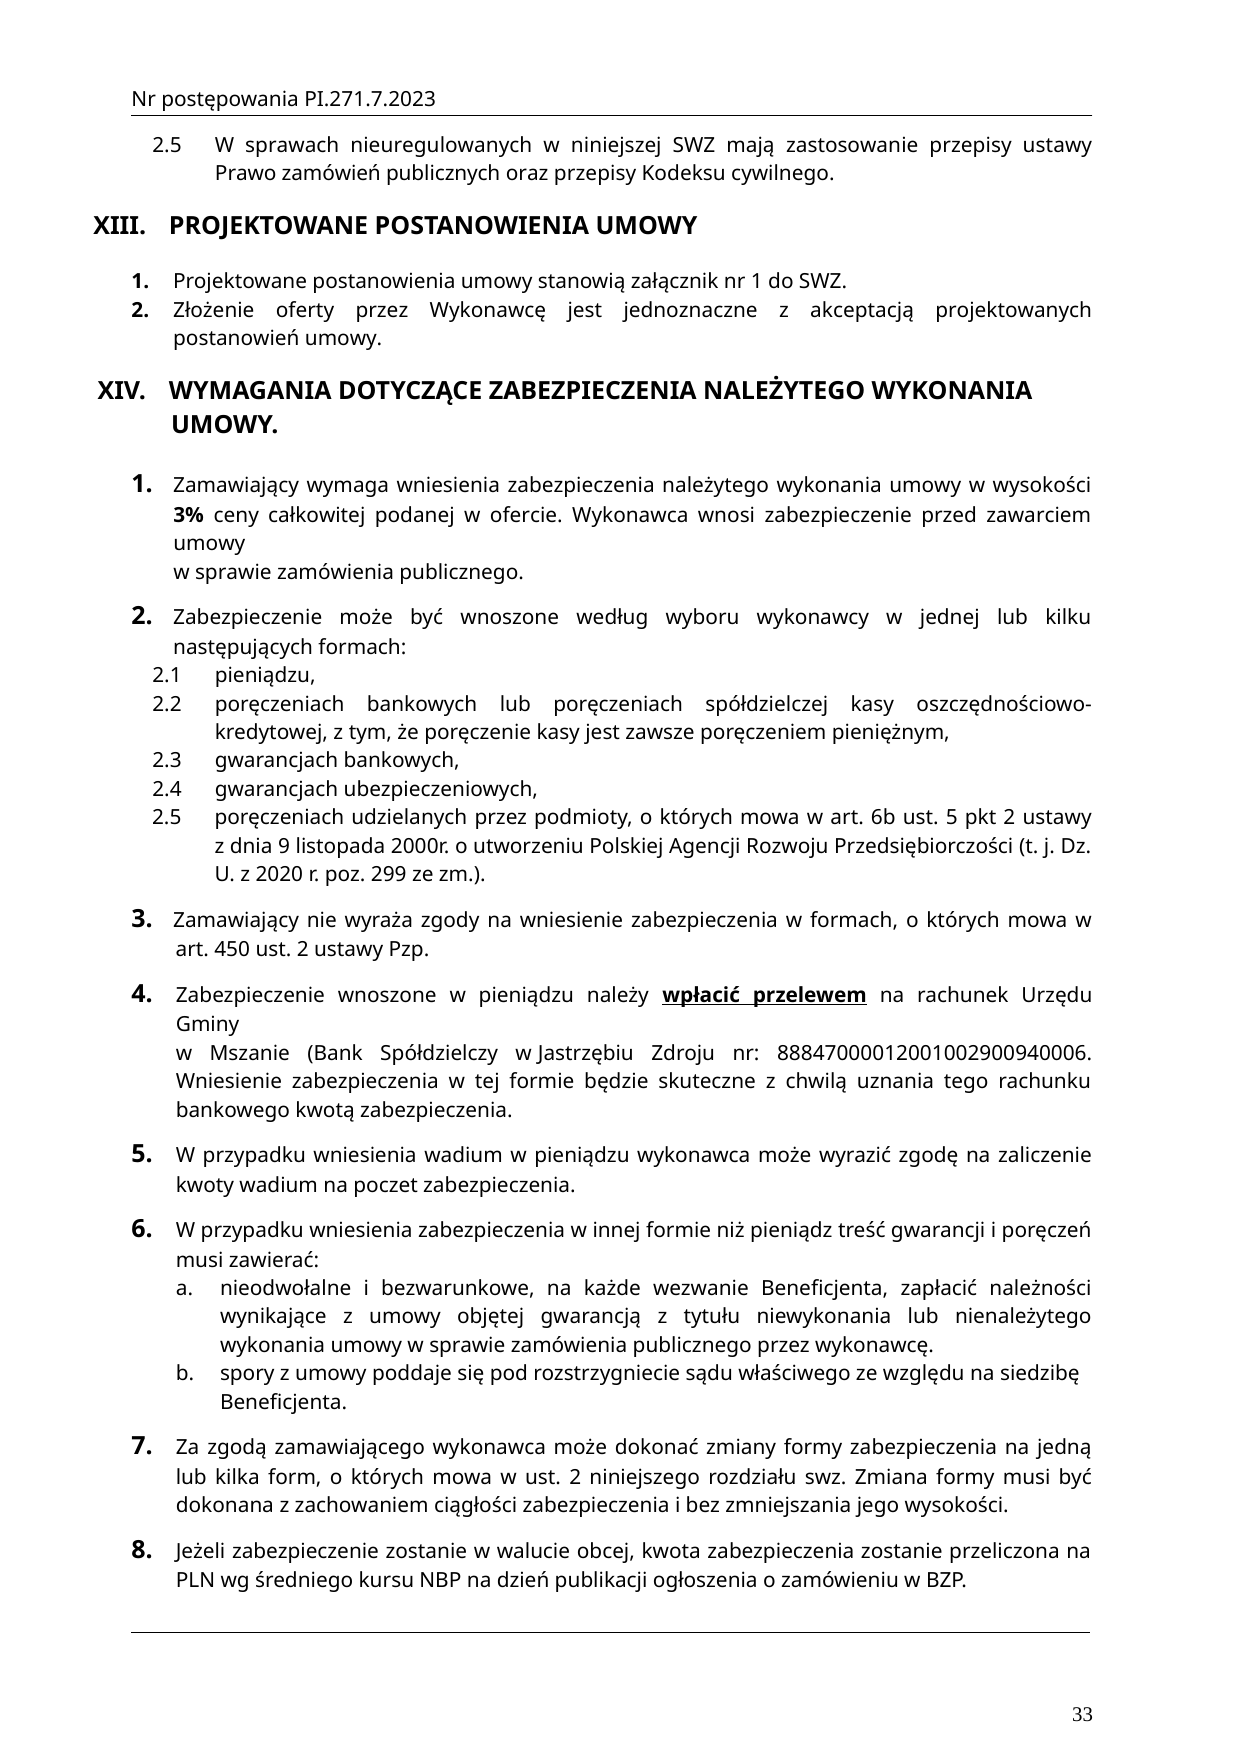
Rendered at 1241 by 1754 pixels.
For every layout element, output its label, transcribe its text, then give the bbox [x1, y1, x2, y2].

list pieniądzu, [152, 660, 1092, 689]
list Za zgodą zamawiającego wykonawca może dokonać zmiany formy zabezpieczenia na jedną lub kilka form, o których mowa w ust. 2 niniejszego rozdziału swz. Zmiana formy musi być dokonana z zachowaniem ciągłości zabezpieczenia i bez zmniejszania jego wysokości. [131, 1428, 1092, 1519]
list poręczeniach bankowych lub poręczeniach spółdzielczej kasy oszczędnościowo-kredytowej, z tym, że poręczenie kasy jest zawsze poręczeniem pieniężnym, [152, 689, 1092, 746]
subtitle W przypadku wniesienia zabezpieczenia w innej formie niż pieniądz treść gwarancji i poręczeń musi zawierać: [131, 1211, 1092, 1273]
list Jeżeli zabezpieczenie zostanie w walucie obcej, kwota zabezpieczenia zostanie przeliczona na PLN wg średniego kursu NBP na dzień publikacji ogłoszenia o zamówieniu w BZP. [131, 1531, 1092, 1594]
subtitle nieodwołalne i bezwarunkowe, na każde wezwanie Beneficjenta, zapłacić należności wynikające z umowy objętej gwarancją z tytułu niewykonania lub nienależytego wykonania umowy w sprawie zamówienia publicznego przez wykonawcę. [176, 1273, 1092, 1358]
list Zamawiający nie wyraża zgody na wniesienie zabezpieczenia w formach, o których mowa w art. 450 ust. 2 ustawy Pzp. [131, 900, 1092, 963]
list W sprawach nieuregulowanych w niniejszej SWZ mają zastosowanie przepisy ustawy Prawo zamówień publicznych oraz przepisy Kodeksu cywilnego. [152, 130, 1092, 187]
subtitle PROJEKTOWANE POSTANOWIENIA UMOWY [146, 208, 1092, 242]
list gwarancjach bankowych, [152, 746, 1092, 774]
subtitle WYMAGANIA DOTYCZĄCE ZABEZPIECZENIA NALEŻYTEGO WYKONANIA UMOWY. [146, 373, 1092, 441]
subtitle Projektowane postanowienia umowy stanowią załącznik nr 1 do SWZ. [131, 267, 1092, 295]
list poręczeniach udzielanych przez podmioty, o których mowa w art. 6b ust. 5 pkt 2 ustawy z dnia 9 listopada 2000r. o utworzeniu Polskiej Agencji Rozwoju Przedsiębiorczości (t. j. Dz. U. z 2020 r. poz. 299 ze zm.). [152, 802, 1092, 888]
list spory z umowy poddaje się pod rozstrzygniecie sądu właściwego ze względu na siedzibę Beneficjenta. [176, 1358, 1092, 1415]
list Zabezpieczenie może być wnoszone według wyboru wykonawcy w jednej lub kilku następujących formach: [131, 598, 1092, 660]
list Złożenie oferty przez Wykonawcę jest jednoznaczne z akceptacją projektowanych postanowień umowy. [131, 295, 1092, 352]
subtitle W przypadku wniesienia wadium w pieniądzu wykonawca może wyrazić zgodę na zaliczenie kwoty wadium na poczet zabezpieczenia. [131, 1136, 1092, 1198]
subtitle Zabezpieczenie wnoszone w pieniądzu należy wpłacić przelewem na rachunek Urzędu Gminy w Mszanie (Bank Spółdzielczy w Jastrzębiu Zdroju nr: 88847000012001002900940006. Wniesienie zabezpieczenia w tej formie będzie skuteczne z chwilą uznania tego rachunku bankowego kwotą zabezpieczenia. [131, 975, 1092, 1123]
list Zamawiający wymaga wniesienia zabezpieczenia należytego wykonania umowy w wysokości 3% ceny całkowitej podanej w ofercie. Wykonawca wnosi zabezpieczenie przed zawarciem umowy w sprawie zamówienia publicznego. [131, 466, 1092, 585]
list gwarancjach ubezpieczeniowych, [152, 774, 1092, 802]
